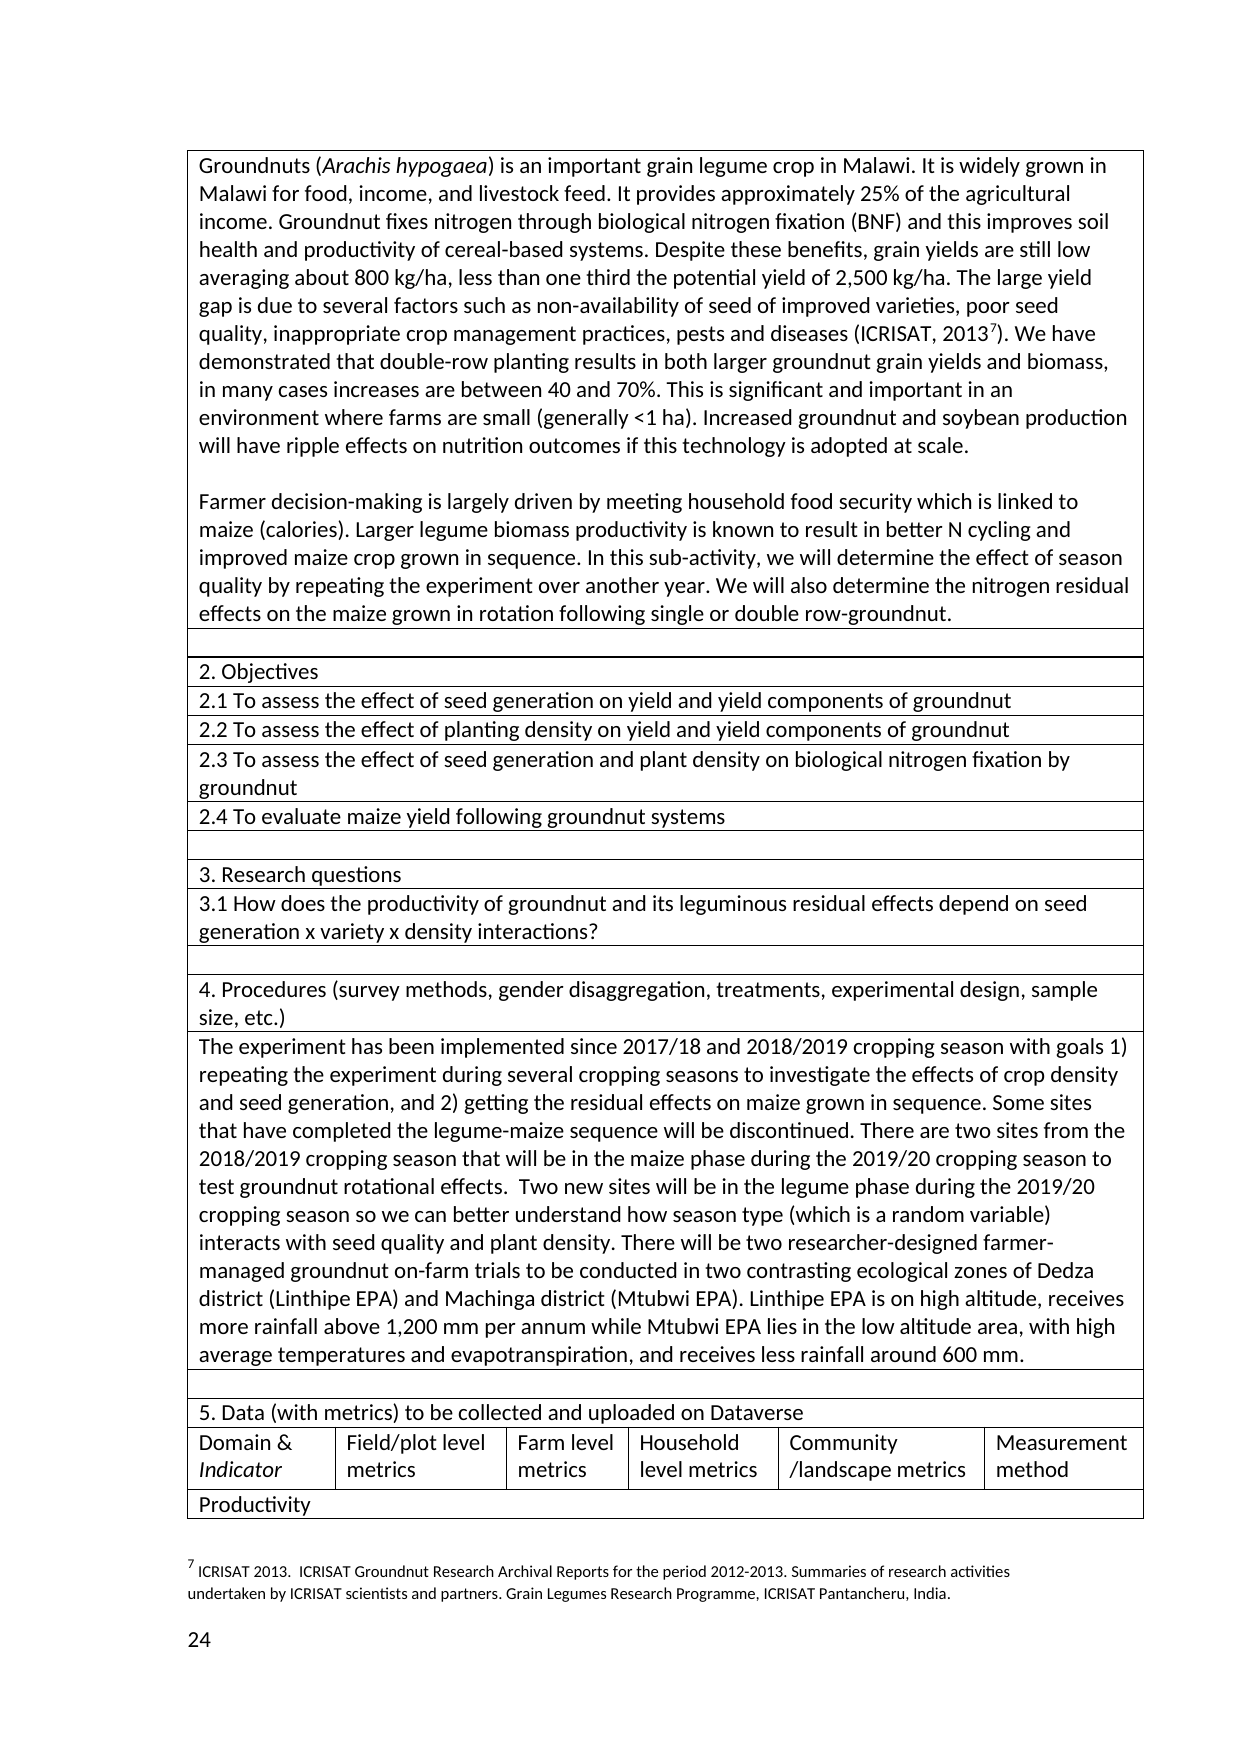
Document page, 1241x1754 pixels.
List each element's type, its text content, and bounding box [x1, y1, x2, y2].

table_cell [188, 831, 1143, 859]
table_cell Productivity [188, 1490, 1143, 1518]
table_cell 5. Data (with metrics) to be collected and uploaded on Dataverse [188, 1399, 1143, 1427]
table_cell 2.2 To assess the effect of planting density on yield and yield components of groundnut [188, 716, 1143, 744]
table_cell [188, 946, 1143, 974]
table_cell Measurement method [985, 1428, 1143, 1489]
table_cell 2.4 To evaluate maize yield following groundnut systems [188, 802, 1143, 830]
table_cell 2.1 To assess the effect of seed generation on yield and yield components of groundnut [188, 687, 1143, 714]
table_cell Farm level metrics [507, 1428, 628, 1489]
table_cell Household level metrics [629, 1428, 778, 1489]
table_cell Community /landscape metrics [779, 1428, 984, 1489]
table_cell Domain & Indicator [188, 1428, 335, 1489]
table_cell Groundnuts (Arachis hypogaea) is an important grain legume crop in Malawi. It is widely grown in Malawi for food, income, and livestock feed. It provides approximately 25% of the agricultural income. Groundnut fixes nitrogen through biological nitrogen fixation (BNF) and this improves soil health and productivity of cereal-based systems. Despite these benefits, grain yields are still low averaging about 800 kg/ha, less than one third the potential yield of 2,500 kg/ha. The large yield gap is due to several factors such as non-availability of seed of improved varieties, poor seed quality, inappropriate crop management practices, pests and diseases (ICRISAT, 2013). We have demonstrated that double-row planting results in both larger groundnut grain yields and biomass, in many cases increases are between 40 and 70%. This is significant and important in an environment where farms are small (generally <1 ha). Increased groundnut and soybean production will have ripple effects on nutrition outcomes if this technology is adopted at scale. Farmer decision-making is largely driven by meeting household food security which is linked to maize (calories). Larger legume biomass productivity is known to result in better N cycling and improved maize crop grown in sequence. In this sub-activity, we will determine the effect of season quality by repeating the experiment over another year. We will also determine the nitrogen residual effects on the maize grown in rotation following single or double row-groundnut. [188, 151, 1143, 627]
table_cell 2.3 To assess the effect of seed generation and plant density on biological nitrogen fixation by groundnut [188, 745, 1143, 801]
table_cell [188, 1370, 1143, 1397]
table_cell The experiment has been implemented since 2017/18 and 2018/2019 cropping season with goals 1) repeating the experiment during several cropping seasons to investigate the effects of crop density and seed generation, and 2) getting the residual effects on maize grown in sequence. Some sites that have completed the legume-maize sequence will be discontinued. There are two sites from the 2018/2019 cropping season that will be in the maize phase during the 2019/20 cropping season to test groundnut rotational effects. Two new sites will be in the legume phase during the 2019/20 cropping season so we can better understand how season type (which is a random variable) interacts with seed quality and plant density. There will be two researcher-designed farmer-managed groundnut on-farm trials to be conducted in two contrasting ecological zones of Dedza district (Linthipe EPA) and Machinga district (Mtubwi EPA). Linthipe EPA is on high altitude, receives more rainfall above 1,200 mm per annum while Mtubwi EPA lies in the low altitude area, with high average temperatures and evapotranspiration, and receives less rainfall around 600 mm. [188, 1032, 1143, 1368]
table_cell [188, 629, 1143, 656]
table_cell 4. Procedures (survey methods, gender disaggregation, treatments, experimental design, sample size, etc.) [188, 975, 1143, 1031]
table_cell 3.1 How does the productivity of groundnut and its leguminous residual effects depend on seed generation x variety x density interactions? [188, 889, 1143, 945]
table_cell 2. Objectives [188, 658, 1143, 686]
table_cell 3. Research questions [188, 860, 1143, 888]
table_cell Field/plot level metrics [336, 1428, 506, 1489]
